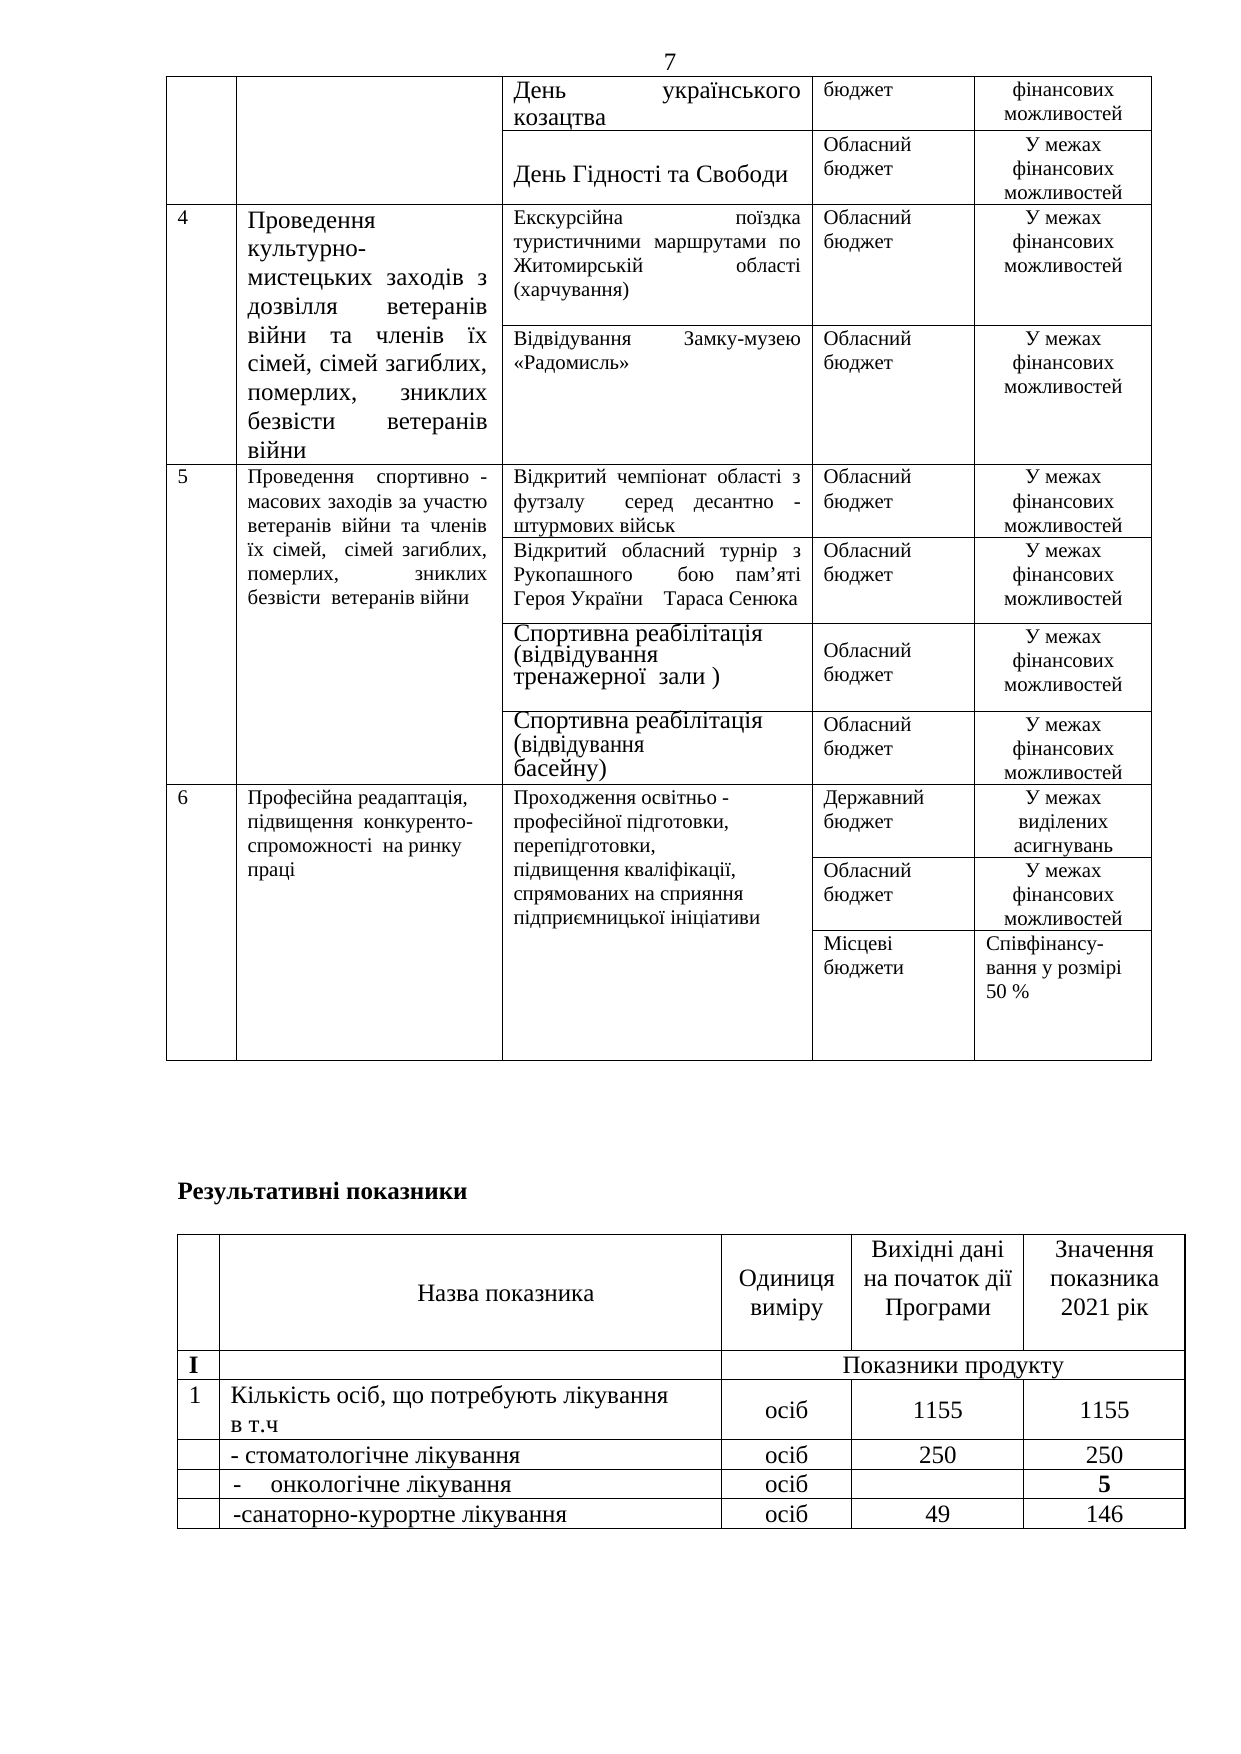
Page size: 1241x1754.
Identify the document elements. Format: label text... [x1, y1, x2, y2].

table_cell Проведення культурно-мистецьких заходів з дозвілля ветеранів війни та членів їх сімей, сімей загиблих, померлих, зниклих безвісти ветеранів війни [237, 205, 502, 463]
table_cell Професійна реадаптація, підвищення конкуренто-спроможності на ринку праці [237, 785, 502, 1060]
table_cell Проведення спортивно - масових заходів за участю ветеранів війни та членів їх сімей, сімей загиблих, померлих, зниклих безвісти ветеранів війни [237, 465, 502, 784]
table_header Вихідні дані на початок дії Програми [852, 1235, 1023, 1349]
table_cell 6 [167, 785, 236, 1060]
table_cell 250 [852, 1440, 1023, 1468]
table_cell Обласний бюджет [813, 465, 974, 537]
table_cell У межах фінансових можливостей [975, 205, 1151, 325]
table_cell Спортивна реабілітація (відвідування тренажерної зали ) [503, 624, 812, 711]
table_cell Обласний бюджет [813, 624, 974, 711]
table_cell I [178, 1351, 219, 1379]
table_cell Відвідування Замку-музею «Радомисль» [503, 326, 812, 463]
table_cell Обласний бюджет [813, 858, 974, 930]
table_cell осіб [722, 1470, 851, 1498]
table_cell Проходження освітньо - професійної підготовки, перепідготовки, підвищення кваліфікації, спрямованих на сприяння підприємницької ініціативи [503, 785, 812, 1060]
table_cell осіб [722, 1380, 851, 1439]
table_cell 5 [167, 465, 236, 784]
table_cell 250 [1024, 1440, 1184, 1468]
table_cell У межах фінансових можливостей [975, 712, 1151, 784]
table_cell онкологічне лікування [220, 1470, 721, 1498]
table_header Значення показника 2021 рік [1024, 1235, 1184, 1349]
table_cell Обласний бюджет [813, 326, 974, 463]
table_cell Кількість осіб, що потребують лікування в т.ч [220, 1380, 721, 1439]
table_cell 1 [178, 1380, 219, 1439]
table_cell Відкритий обласний турнір з Рукопашного бою пам’яті Героя України Тараса Сенюка [503, 538, 812, 623]
table_cell осіб [722, 1499, 851, 1528]
table_cell [178, 1499, 219, 1528]
table_cell У межах фінансових можливостей [975, 538, 1151, 623]
table_cell 146 [1024, 1499, 1184, 1528]
table_cell Співфінансу-вання у розмірі 50 % [975, 931, 1151, 1060]
table_cell Обласний бюджет [813, 712, 974, 784]
table_cell Обласний бюджет [813, 205, 974, 325]
text Результативні показники [177, 1176, 1162, 1205]
table_header Одиниця виміру [722, 1235, 851, 1349]
table_cell У межах виділених асигнувань [975, 785, 1151, 857]
table_cell Екскурсійна поїздка туристичними маршрутами по Житомирській області (харчування) [503, 205, 812, 325]
table_cell Обласний бюджет [813, 131, 974, 204]
table_cell Державний бюджет [813, 785, 974, 857]
table_cell У межах фінансових можливостей [975, 465, 1151, 537]
table_cell Місцеві бюджети [813, 931, 974, 1060]
table_cell [220, 1351, 721, 1379]
table_cell 4 [167, 205, 236, 463]
table_cell Обласний бюджет [813, 77, 974, 130]
table_cell [852, 1470, 1023, 1498]
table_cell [975, 131, 1151, 204]
table_cell - стоматологічне лікування [220, 1440, 721, 1468]
table_cell День Гідності та Свободи [503, 131, 812, 204]
table_cell Обласний бюджет [813, 538, 974, 623]
table_cell -санаторно-курортне лікування [220, 1499, 721, 1528]
table_cell У межах фінансових можливостей [975, 624, 1151, 711]
table_cell [178, 1440, 219, 1468]
table_cell осіб [722, 1440, 851, 1468]
table_cell 1155 [1024, 1380, 1184, 1439]
table_cell У межах фінансових можливостей [975, 858, 1151, 930]
table_cell 5 [1024, 1470, 1184, 1498]
table_cell [178, 1470, 219, 1498]
table_header Назва показника [220, 1235, 721, 1349]
table_cell Показники продукту [722, 1351, 1184, 1379]
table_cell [503, 77, 812, 130]
table_cell Спортивна реабілітація (відвідування басейну) [503, 712, 812, 784]
table_cell 49 [852, 1499, 1023, 1528]
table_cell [975, 77, 1151, 130]
table_header [178, 1235, 219, 1349]
table_cell 1155 [852, 1380, 1023, 1439]
table_cell Відкритий чемпіонат області з футзалу серед десантно - штурмових військ [503, 465, 812, 537]
table_cell У межах фінансових можливостей [975, 326, 1151, 463]
